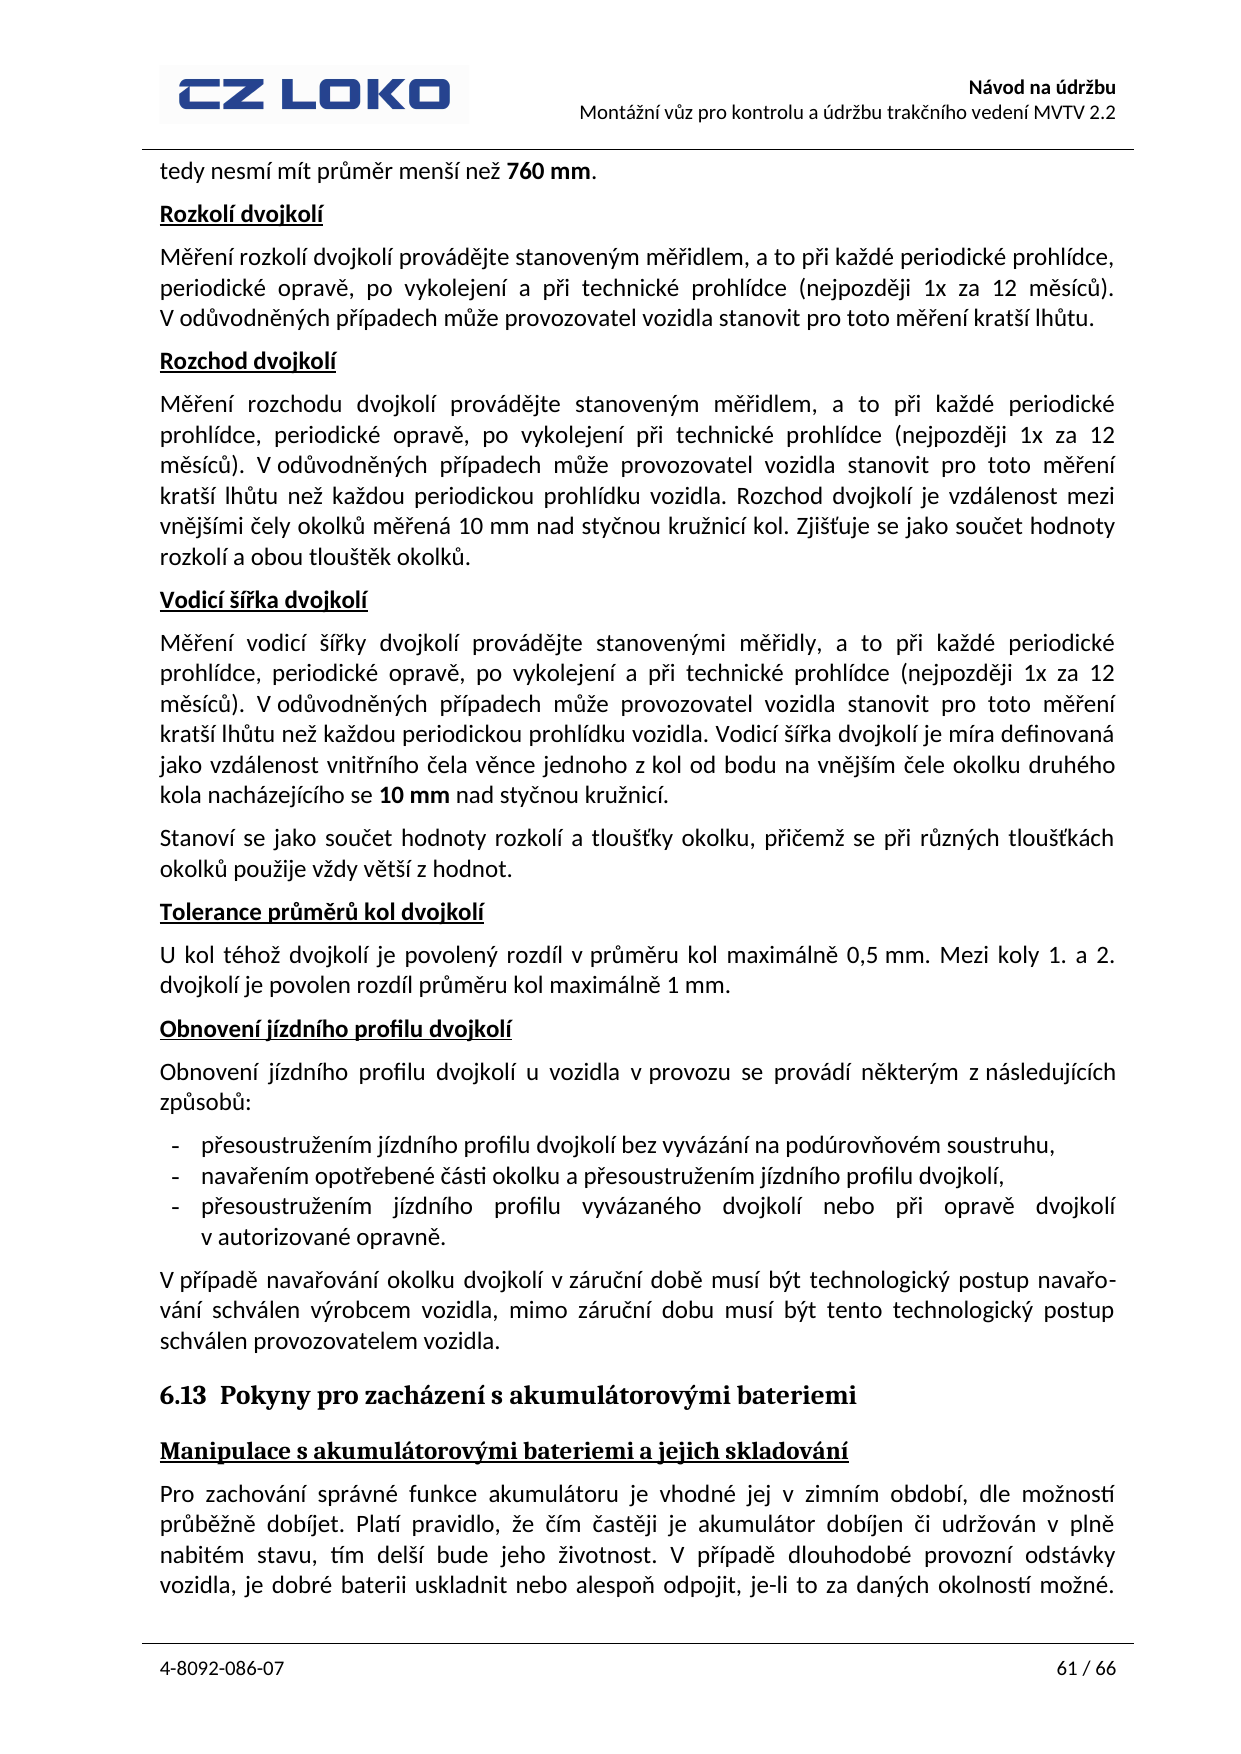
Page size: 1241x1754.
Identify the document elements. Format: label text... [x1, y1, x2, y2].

list Tolerance průměrů kol dvojkolí [159, 896, 1116, 927]
text Měření rozkolí dvojkolí provádějte stanoveným měřidlem, a to při každé periodické prohlídce, periodické opravě, po vykolejení a při technické prohlídce (nejpozději 1x za 12 měsíců). V odůvodněných případech může provozovatel vozidla stanovit pro toto měření kratší lhůtu. [159, 241, 1116, 333]
subtitle Manipulace s akumulátorovými bateriemi a jejich skladování [159, 1437, 1116, 1465]
list přesoustružením jízdního profilu vyvázaného dvojkolí nebo při opravě dvojkolí v autorizované opravně. [171, 1190, 1116, 1251]
text Obnovení jízdního profilu dvojkolí u vozidla v provozu se provádí některým z následujících způsobů: [159, 1056, 1116, 1117]
picture [159, 65, 470, 124]
subtitle Pokyny pro zacházení s akumulátorovými bateriemi [159, 1380, 1116, 1412]
text U kol téhož dvojkolí je povolený rozdíl v průměru kol maximálně 0,5 mm. Mezi koly 1. a 2. dvojkolí je povolen rozdíl průměru kol maximálně 1 mm. [159, 939, 1116, 1000]
list Vodicí šířka dvojkolí [159, 584, 1116, 614]
list Rozchod dvojkolí [159, 345, 1116, 376]
list Rozkolí dvojkolí [159, 198, 1116, 229]
text Měření rozchodu dvojkolí provádějte stanoveným měřidlem, a to při každé periodické prohlídce, periodické opravě, po vykolejení při technické prohlídce (nejpozději 1x za 12 měsíců). V odůvodněných případech může provozovatel vozidla stanovit pro toto měření kratší lhůtu než každou periodickou prohlídku vozidla. Rozchod dvojkolí je vzdálenost mezi vnějšími čely okolků měřená 10 mm nad styčnou kružnicí kol. Zjišťuje se jako součet hodnoty rozkolí a obou tlouštěk okolků. [159, 388, 1116, 571]
list Obnovení jízdního profilu dvojkolí [159, 1013, 1116, 1043]
text V případě navařování okolku dvojkolí v záruční době musí být technologický postup navařování schválen výrobcem vozidla, mimo záruční dobu musí být tento technologický postup schválen provozovatelem vozidla. [159, 1264, 1116, 1355]
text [159, 155, 1116, 186]
text Stanoví se jako součet hodnoty rozkolí a tloušťky okolku, přičemž se při různých tloušťkách okolků použije vždy větší z hodnot. [159, 823, 1116, 884]
list navařením opotřebené části okolku a přesoustružením jízdního profilu dvojkolí, [171, 1160, 1116, 1190]
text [159, 1478, 1116, 1600]
text Měření vodicí šířky dvojkolí provádějte stanovenými měřidly, a to při každé periodické prohlídce, periodické opravě, po vykolejení a při technické prohlídce (nejpozději 1x za 12 měsíců). V odůvodněných případech může provozovatel vozidla stanovit pro toto měření kratší lhůtu než každou periodickou prohlídku vozidla. Vodicí šířka dvojkolí je míra definovaná jako vzdálenost vnitřního čela věnce jednoho z kol od bodu na vnějším čele okolku druhého kola nacházejícího se 10 mm nad styčnou kružnicí. [159, 627, 1116, 810]
list přesoustružením jízdního profilu dvojkolí bez vyvázání na podúrovňovém soustruhu, [171, 1129, 1116, 1160]
